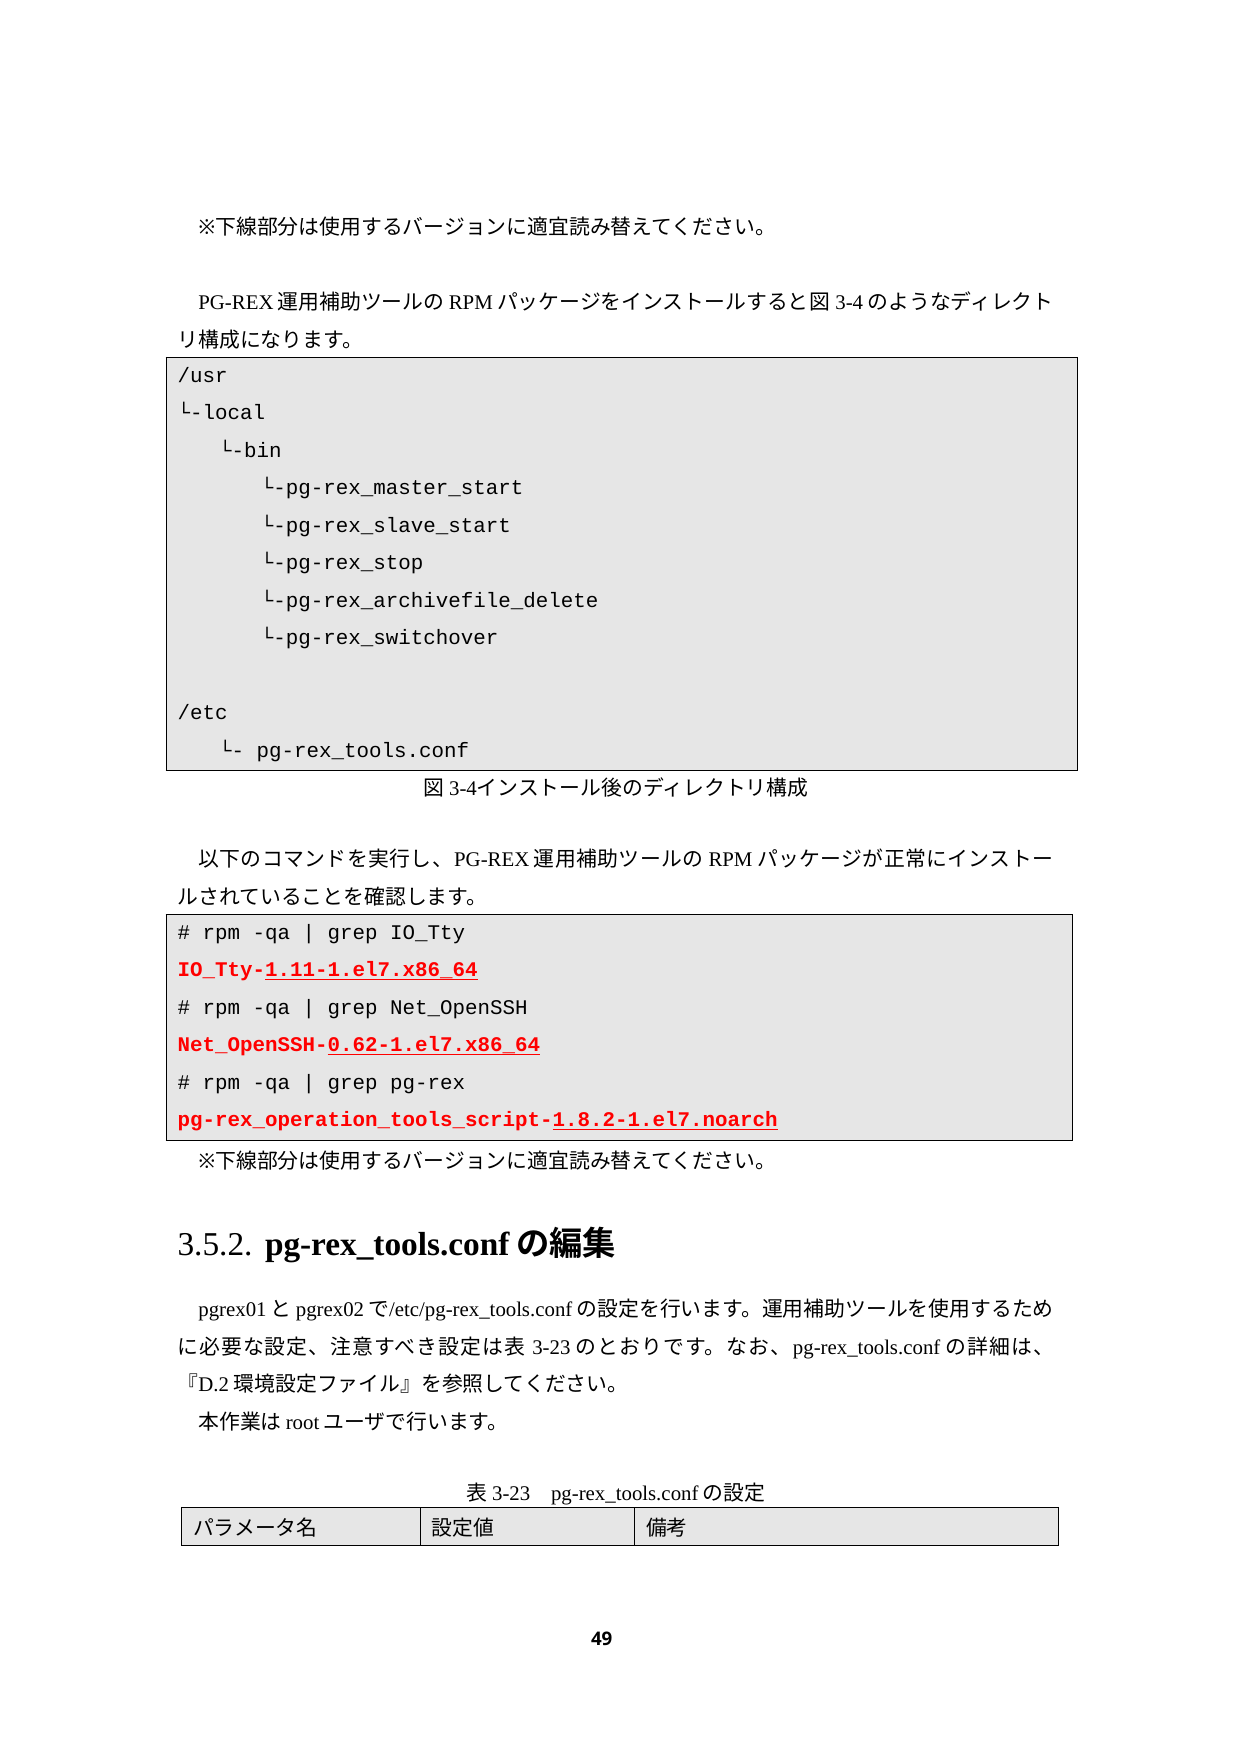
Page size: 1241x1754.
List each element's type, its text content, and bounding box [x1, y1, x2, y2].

text ※下線部分は使用するバージョンに適宜読み替えてください。 [177, 1141, 1054, 1179]
text PG-REX運用補助ツールのRPMパッケージをインストールすると図 3-4のようなディレクトリ構成になります。 [177, 282, 1054, 357]
table_header /usr └-local └-bin └-pg-rex_master_start └-pg-rex_slave_start └-pg-rex_stop └-pg-rex_archivefile_delete └-pg-rex_switchover /etc └- pg-rex_tools.conf [167, 358, 1077, 770]
text 図 3-4インストール後のディレクトリ構成 [177, 771, 1054, 802]
table_header # rpm -qa | grep IO_Tty IO_Tty-1.11-1.el7.x86_64 # rpm -qa | grep Net_OpenSSH Net_OpenSSH-0.62-1.el7.x86_64 # rpm -qa | grep pg-rex pg-rex_operation_tools_script-1.8.2-1.el7.noarch [167, 915, 1072, 1140]
text 本作業はrootユーザで行います。 [177, 1402, 1054, 1439]
text ※下線部分は使用するバージョンに適宜読み替えてください。 [177, 207, 1054, 244]
text 以下のコマンドを実行し、PG-REX運用補助ツールのRPMパッケージが正常にインストールされていることを確認します。 [177, 839, 1054, 914]
table_header パラメータ名 [182, 1508, 420, 1545]
subtitle pg-rex_tools.confの編集 [177, 1204, 1063, 1279]
table_header 備考 [635, 1508, 1058, 1545]
table_header 設定値 [421, 1508, 634, 1545]
